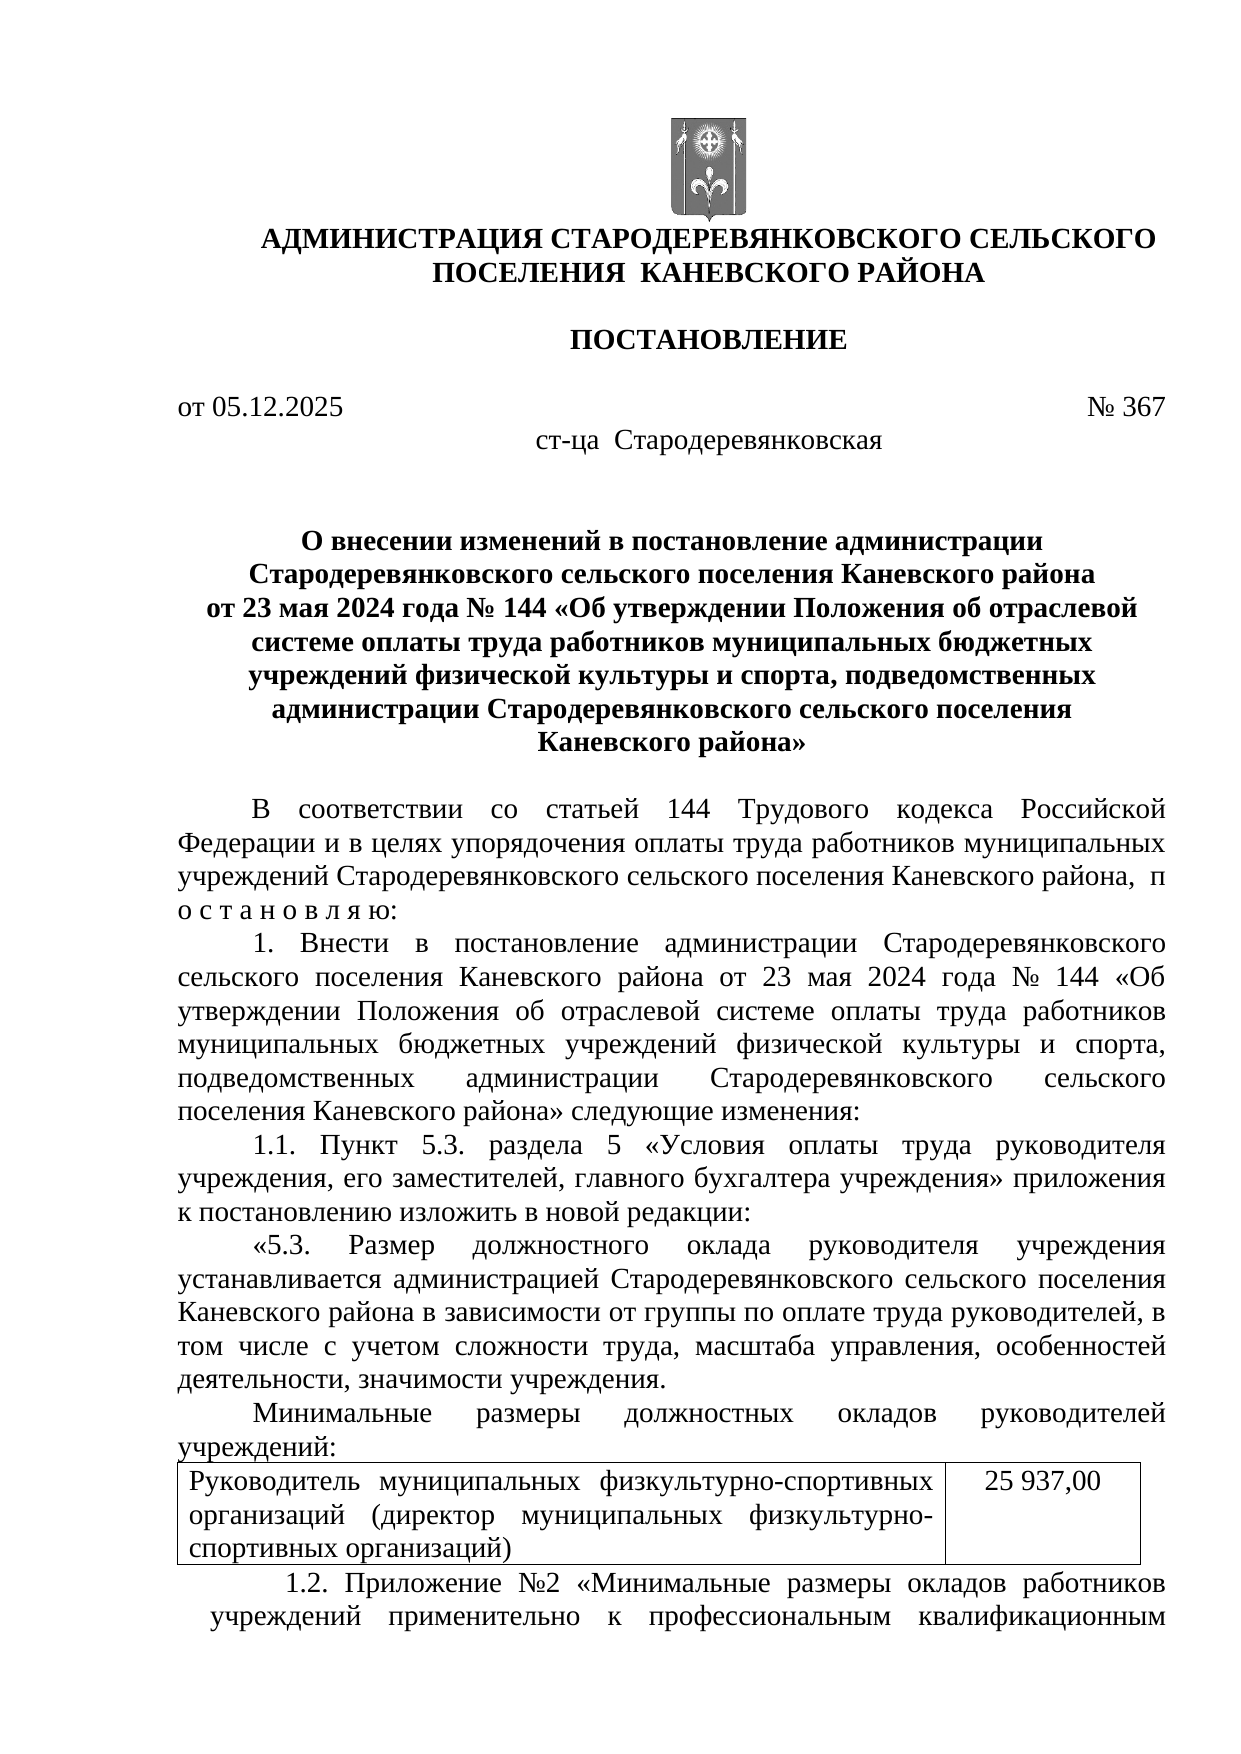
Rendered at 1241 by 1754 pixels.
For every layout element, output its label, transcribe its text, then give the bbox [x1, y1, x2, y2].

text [210, 1565, 1167, 1632]
text ст-ца Стародеревянковская [177, 422, 1167, 456]
title от 23 мая 2024 года № 144 «Об утверждении Положения об отраслевой системе оплаты труда работников муниципальных бюджетных учреждений физической культуры и спорта, подведомственных администрации Стародеревянковского сельского поселения [177, 590, 1167, 724]
text «5.3. Размер должностного оклада руководителя учреждения устанавливается администрацией Стародеревянковского сельского поселения Каневского района в зависимости от группы по оплате труда руководителей, в том числе с учетом сложности труда, масштаба управления, особенностей деятельности, значимости учреждения. [177, 1227, 1167, 1395]
text В соответствии со статьей 144 Трудового кодекса Российской Федерации и в целях упорядочения оплаты труда работников муниципальных учреждений Стародеревянковского сельского поселения Каневского района, п о с т а н о в л я ю: [177, 791, 1167, 926]
text 1. Внести в постановление администрации Стародеревянковского сельского поселения Каневского района от 23 мая 2024 года № 144 «Об утверждении Положения об отраслевой системе оплаты труда работников муниципальных бюджетных учреждений физической культуры и спорта, подведомственных администрации Стародеревянковского сельского поселения Каневского района» следующие изменения: [177, 926, 1167, 1127]
text АДМИНИСТРАЦИЯ СТАРОДЕРЕВЯНКОВСКОГО СЕЛЬСКОГО [177, 221, 1167, 255]
table_header Руководитель муниципальных физкультурно-спортивных организаций (директор муниципальных физкультурно-спортивных организаций) [178, 1463, 945, 1564]
text от 05.12.2025 № 367 [177, 389, 1167, 422]
title Каневского района» [177, 724, 1167, 758]
text ПОСЕЛЕНИЯ КАНЕВСКОГО РАЙОНА [177, 255, 1167, 288]
text ПОСТАНОВЛЕНИЕ [177, 322, 1167, 355]
picture [671, 118, 747, 222]
table_header 25 937,00 [946, 1463, 1140, 1564]
title О внесении изменений в постановление администрации Стародеревянковского сельского поселения Каневского района [177, 523, 1167, 590]
text 1.1. Пункт 5.3. раздела 5 «Условия оплаты труда руководителя учреждения, его заместителей, главного бухгалтера учреждения» приложения к постановлению изложить в новой редакции: [177, 1127, 1167, 1227]
text Минимальные размеры должностных окладов руководителей учреждений: [177, 1395, 1167, 1462]
